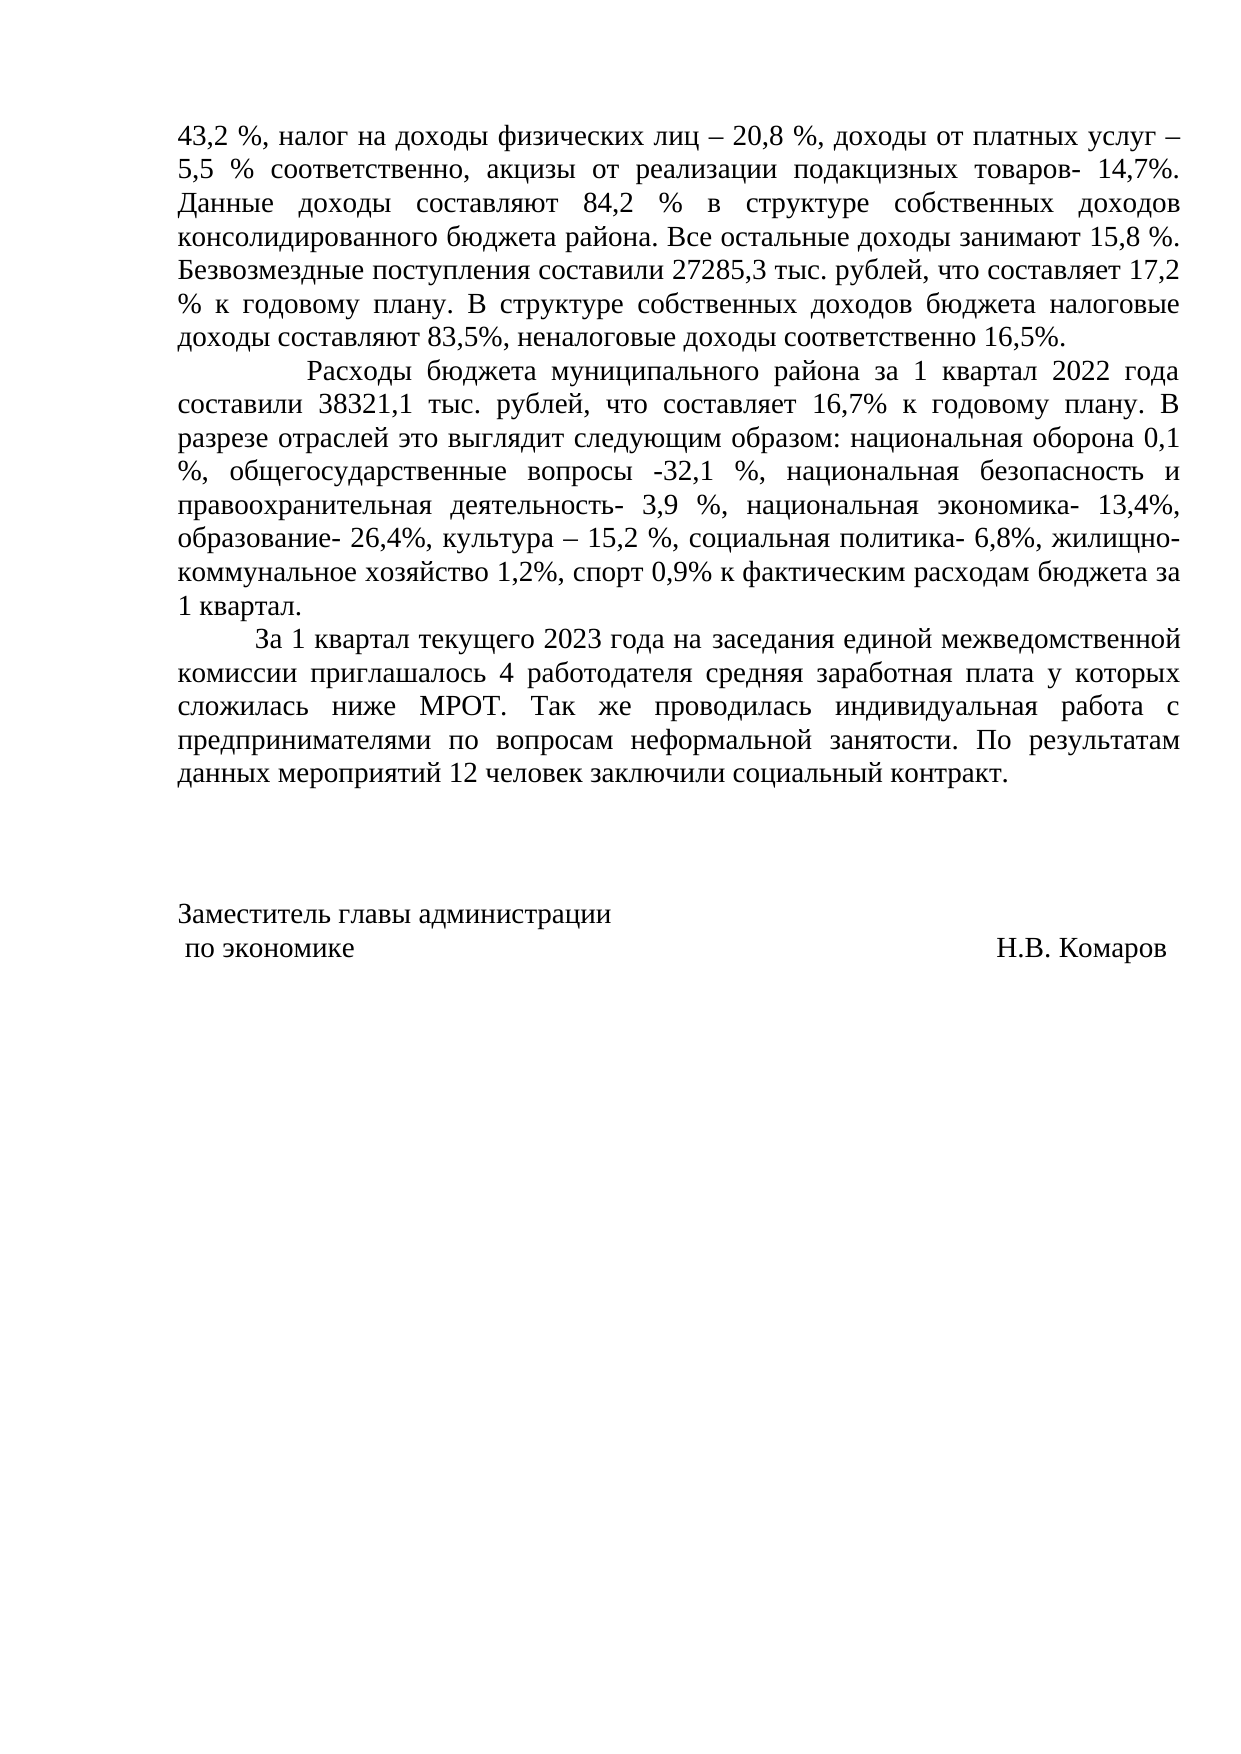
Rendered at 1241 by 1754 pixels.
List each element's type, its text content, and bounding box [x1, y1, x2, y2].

text по экономике Н.В. Комаров [177, 930, 1181, 963]
text Расходы бюджета муниципального района за 1 квартал 2022 года составили 38321,1 тыс. рублей, что составляет 16,7% к годовому плану. В разрезе отраслей это выглядит следующим образом: национальная оборона 0,1 %, общегосударственные вопросы -32,1 %, национальная безопасность и правоохранительная деятельность- 3,9 %, национальная экономика- 13,4%, образование- 26,4%, культура – 15,2 %, социальная политика- 6,8%, жилищно- коммунальное хозяйство 1,2%, спорт 0,9% к фактическим расходам бюджета за 1 квартал. [177, 353, 1181, 621]
text За 1 квартал текущего 2023 года на заседания единой межведомственной комиссии приглашалось 4 работодателя средняя заработная плата у которых сложилась ниже МРОТ. Так же проводилась индивидуальная работа с предпринимателями по вопросам неформальной занятости. По результатам данных мероприятий 12 человек заключили социальный контракт. [177, 621, 1181, 789]
text Заместитель главы администрации [177, 896, 1181, 930]
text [177, 118, 1181, 353]
